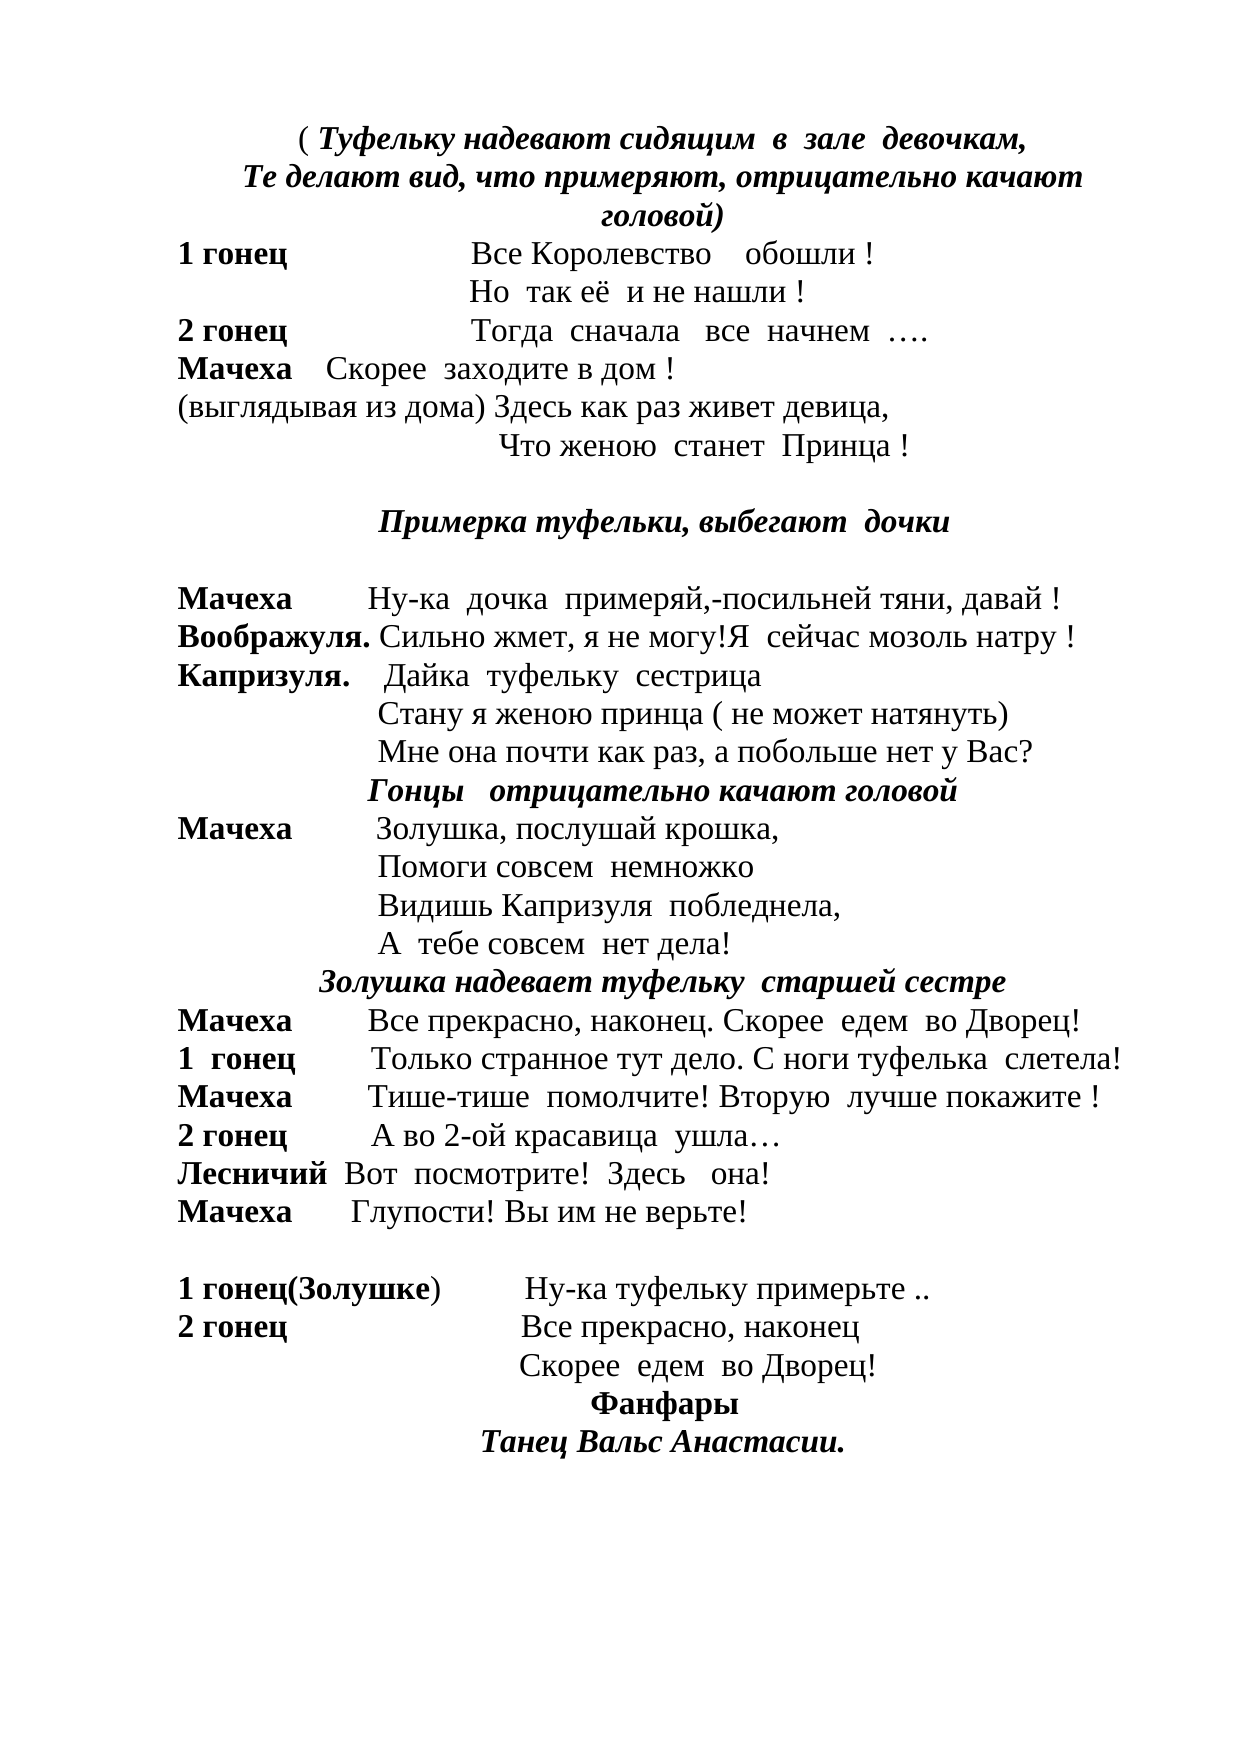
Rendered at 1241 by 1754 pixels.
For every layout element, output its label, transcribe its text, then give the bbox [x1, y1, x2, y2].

text Фанфары [177, 1383, 1152, 1421]
text Гонцы отрицательно качают головой [177, 770, 1152, 808]
text Те делают вид, что примеряют, отрицательно качают головой) [177, 156, 1152, 233]
text 2 гонец Все прекрасно, наконец [177, 1306, 1152, 1345]
text Видишь Капризуля побледнела, [177, 885, 1152, 923]
text 2 гонец Тогда сначала все начнем …. [177, 310, 1152, 348]
text Мачеха Тише-тише помолчите! Вторую лучше покажите ! [177, 1076, 1152, 1115]
text Золушка надевает туфельку старшей сестре [177, 961, 1152, 1000]
text (выглядывая из дома) Здесь как раз живет девица, [177, 386, 1152, 425]
text Лесничий Вот посмотрите! Здесь она! [177, 1153, 1152, 1191]
text Мачеха Все прекрасно, наконец. Скорее едем во Дворец! [177, 1000, 1152, 1038]
text Мачеха Скорее заходите в дом ! [177, 348, 1152, 386]
text 1 гонец Все Королевство обошли ! [177, 233, 1152, 271]
text Мне она почти как раз, а побольше нет у Вас? [177, 731, 1152, 770]
text Стану я женою принца ( не может натянуть) [177, 693, 1152, 731]
text Что женою станет Принца ! [177, 425, 1152, 463]
text 2 гонец А во 2-ой красавица ушла… [177, 1115, 1152, 1153]
text 1 гонец(Золушке) Ну-ка туфельку примерьте .. [177, 1268, 1152, 1306]
text Мачеха Золушка, послушай крошка, [177, 808, 1152, 846]
text А тебе совсем нет дела! [177, 923, 1152, 961]
text Скорее едем во Дворец! [177, 1345, 1152, 1383]
text Примерка туфельки, выбегают дочки [177, 501, 1152, 540]
text Но так её и не нашли ! [177, 271, 1152, 310]
text Воображуля. Сильно жмет, я не могу!Я сейчас мозоль натру ! [177, 616, 1152, 655]
text Помоги совсем немножко [177, 846, 1152, 885]
text Танец Вальс Анастасии. [177, 1421, 1152, 1460]
text 1 гонец Только странное тут дело. С ноги туфелька слетела! [177, 1038, 1152, 1076]
text ( Туфельку надевают сидящим в зале девочкам, [177, 118, 1152, 156]
text Мачеха Глупости! Вы им не верьте! [177, 1191, 1152, 1230]
text Капризуля. Дайка туфельку сестрица [177, 655, 1152, 693]
text Мачеха Ну-ка дочка примеряй,-посильней тяни, давай ! [177, 578, 1152, 616]
